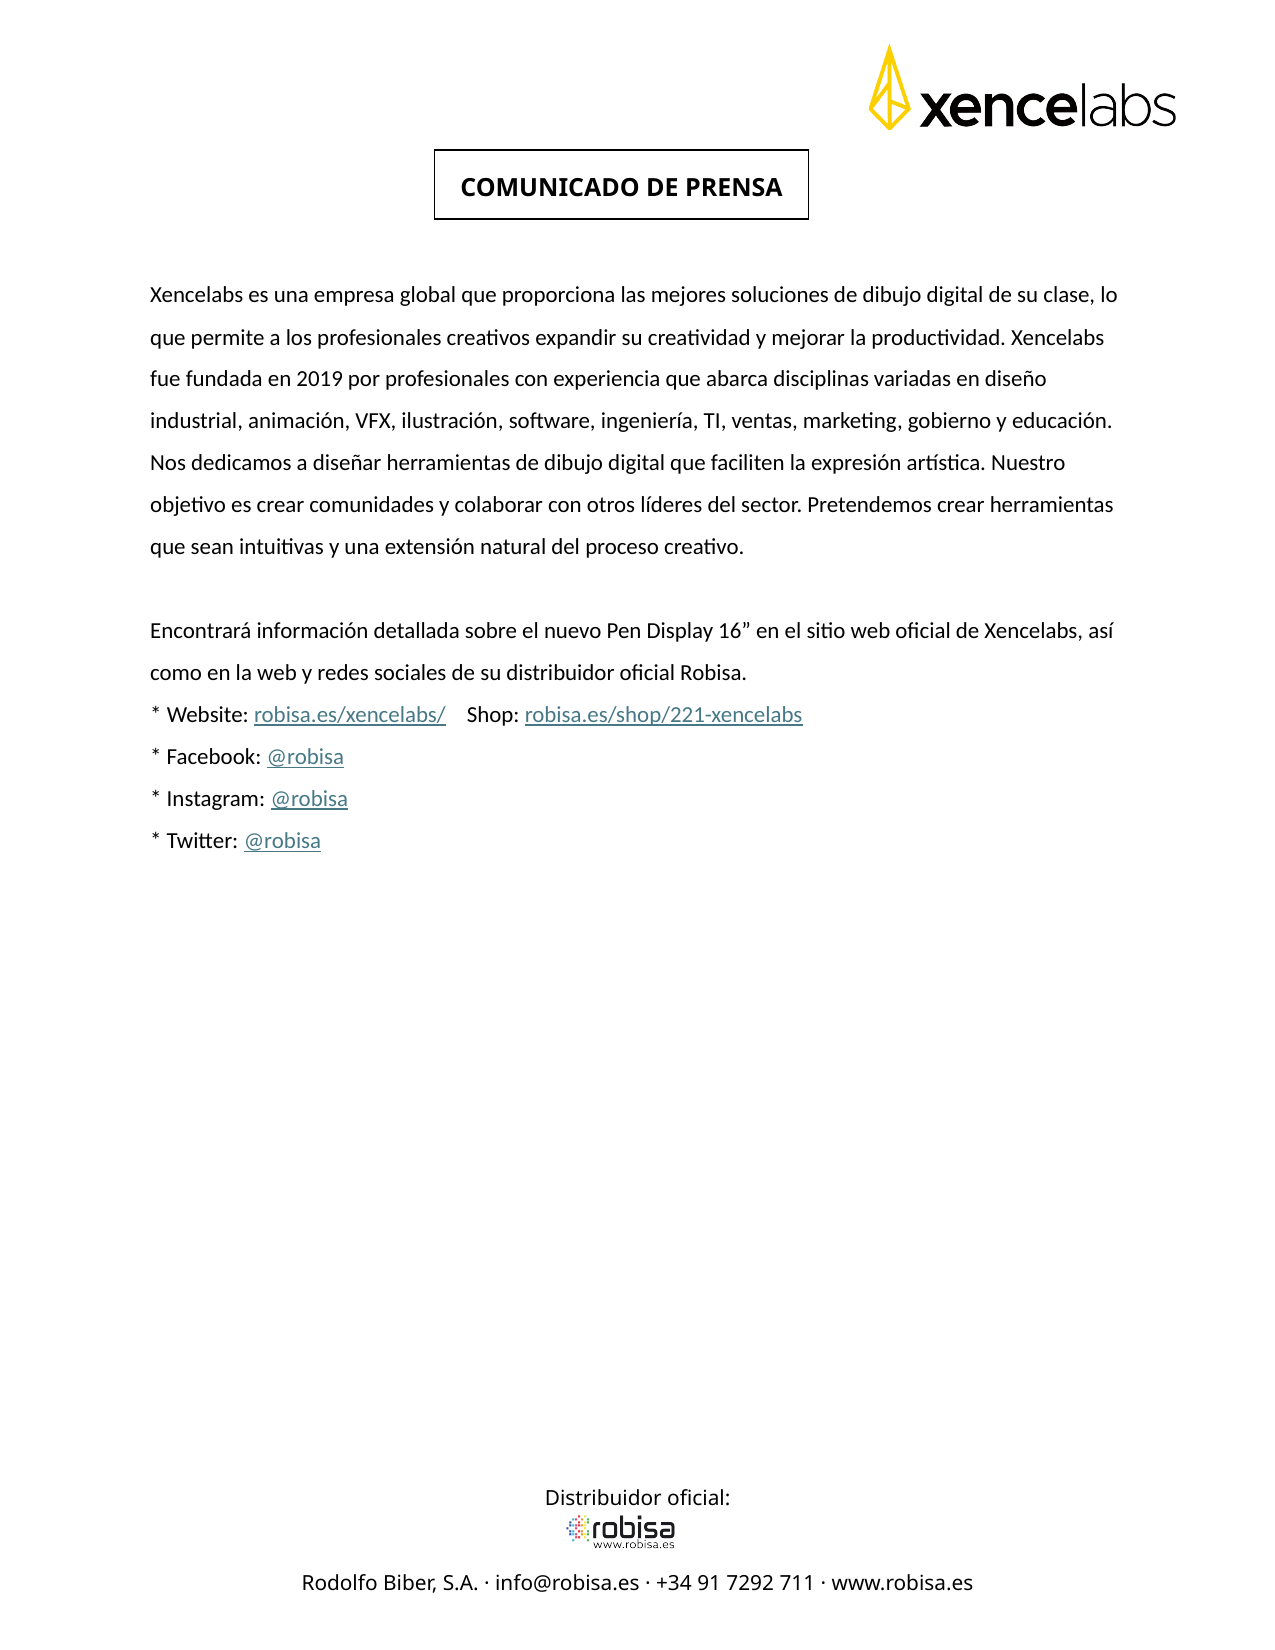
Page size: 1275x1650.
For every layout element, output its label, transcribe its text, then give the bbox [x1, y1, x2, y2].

text * Instagram: @robisa [150, 784, 1125, 812]
picture [565, 1515, 677, 1552]
text * Website: robisa.es/xencelabs/ Shop: robisa.es/shop/221-xencelabs [150, 700, 1125, 728]
picture [868, 44, 1176, 130]
text Xencelabs es una empresa global que proporciona las mejores soluciones de dibujo digital de su clase, lo que permite a los profesionales creativos expandir su creatividad y mejorar la productividad. Xencelabs fue fundada en 2019 por profesionales con experiencia que abarca disciplinas variadas en diseño industrial, animación, VFX, ilustración, software, ingeniería, TI, ventas, marketing, gobierno y educación. Nos dedicamos a diseñar herramientas de dibujo digital que faciliten la expresión artística. Nuestro objetivo es crear comunidades y colaborar con otros líderes del sector. Pretendemos crear herramientas que sean intuitivas y una extensión natural del proceso creativo. [150, 281, 1125, 561]
text * Twitter: @robisa [150, 826, 1125, 854]
text * Facebook: @robisa [150, 742, 1125, 770]
text Encontrará información detallada sobre el nuevo Pen Display 16” en el sitio web oficial de Xencelabs, así como en la web y redes sociales de su distribuidor oficial Robisa. [150, 616, 1125, 686]
